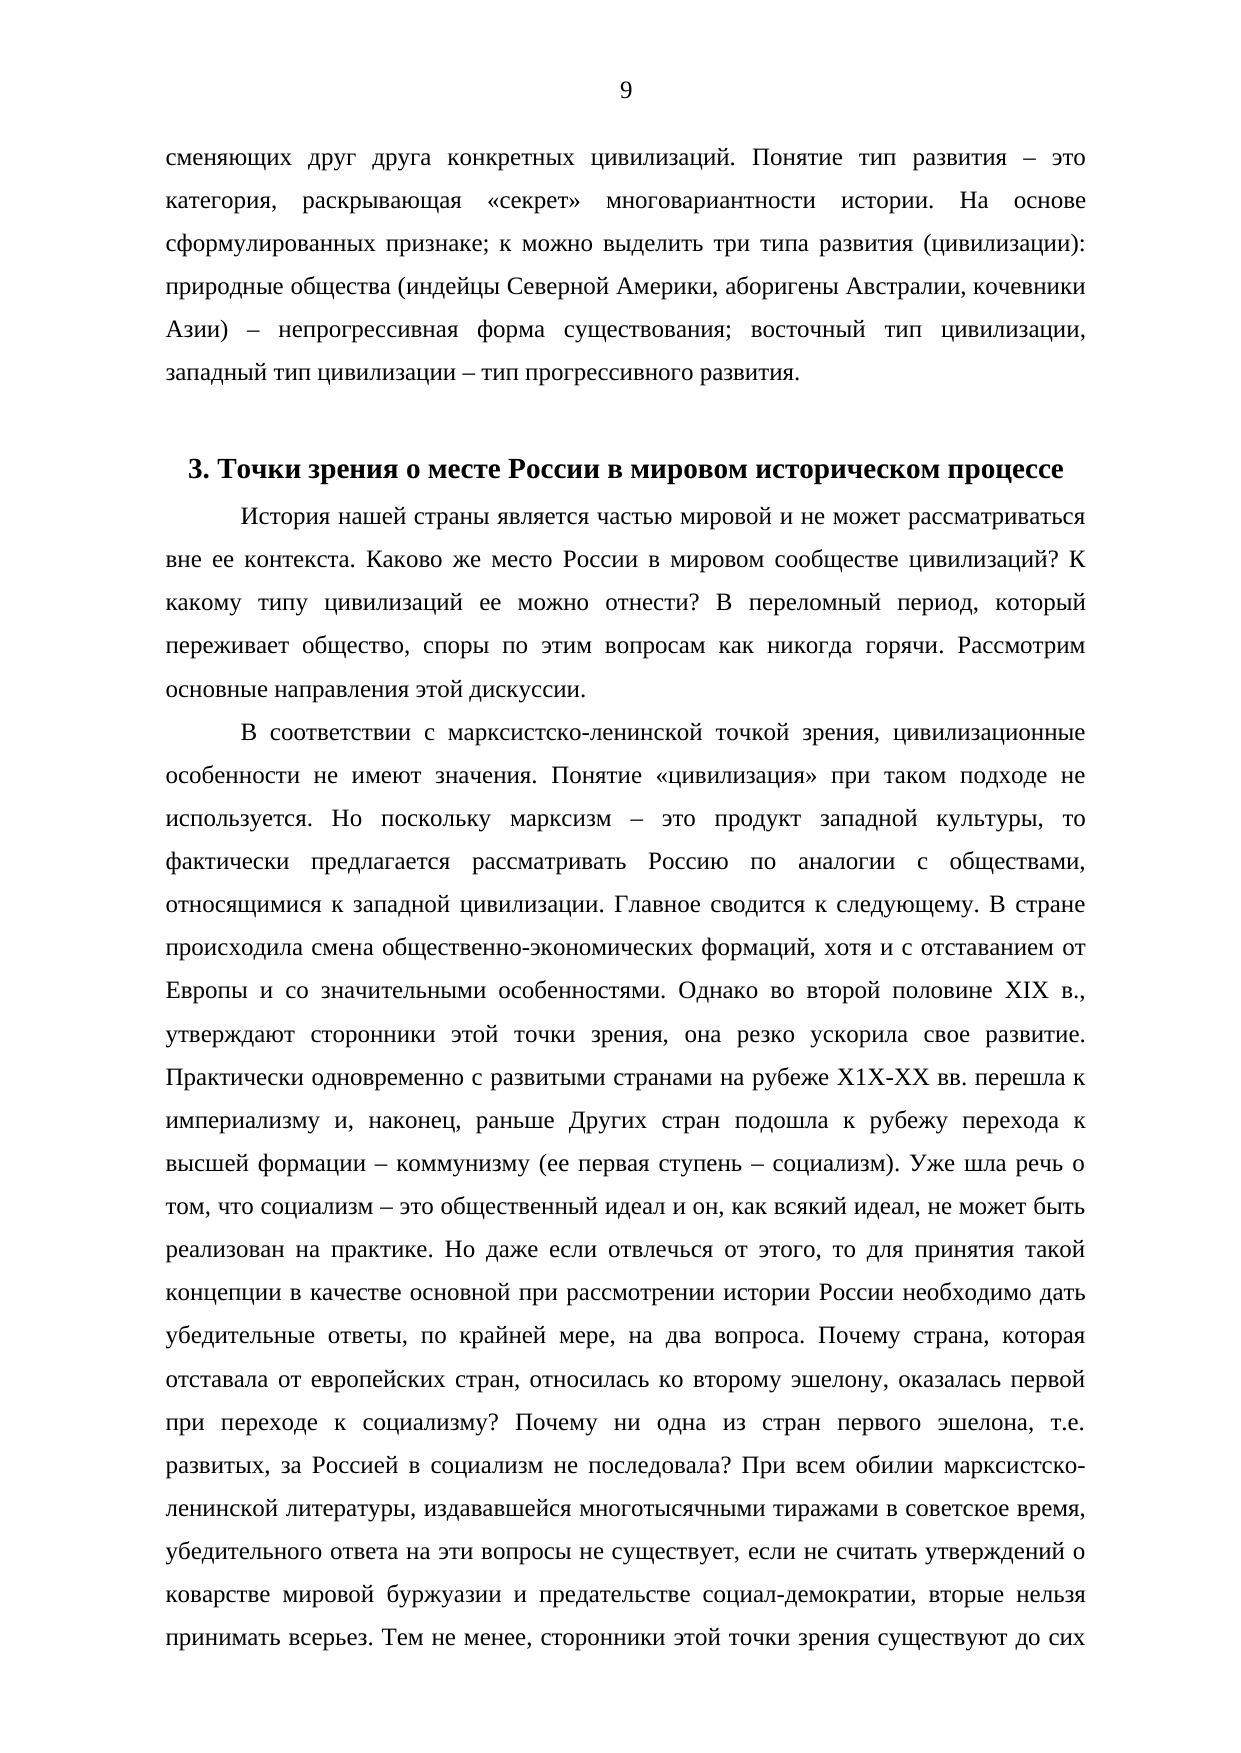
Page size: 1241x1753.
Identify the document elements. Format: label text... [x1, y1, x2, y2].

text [165, 717, 1087, 1651]
text 3. Точки зрения о месте России в мировом историческом процессе [165, 451, 1087, 484]
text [165, 142, 1087, 386]
text История нашей страны является частью мировой и не может рассматриваться вне ее контекста. Каково же место России в мировом сообществе цивилизаций? К какому типу цивилизаций ее можно отнести? В переломный период, который переживает общество, споры по этим вопросам как никогда горячи. Рассмотрим основные направления этой дискуссии. [165, 501, 1087, 702]
